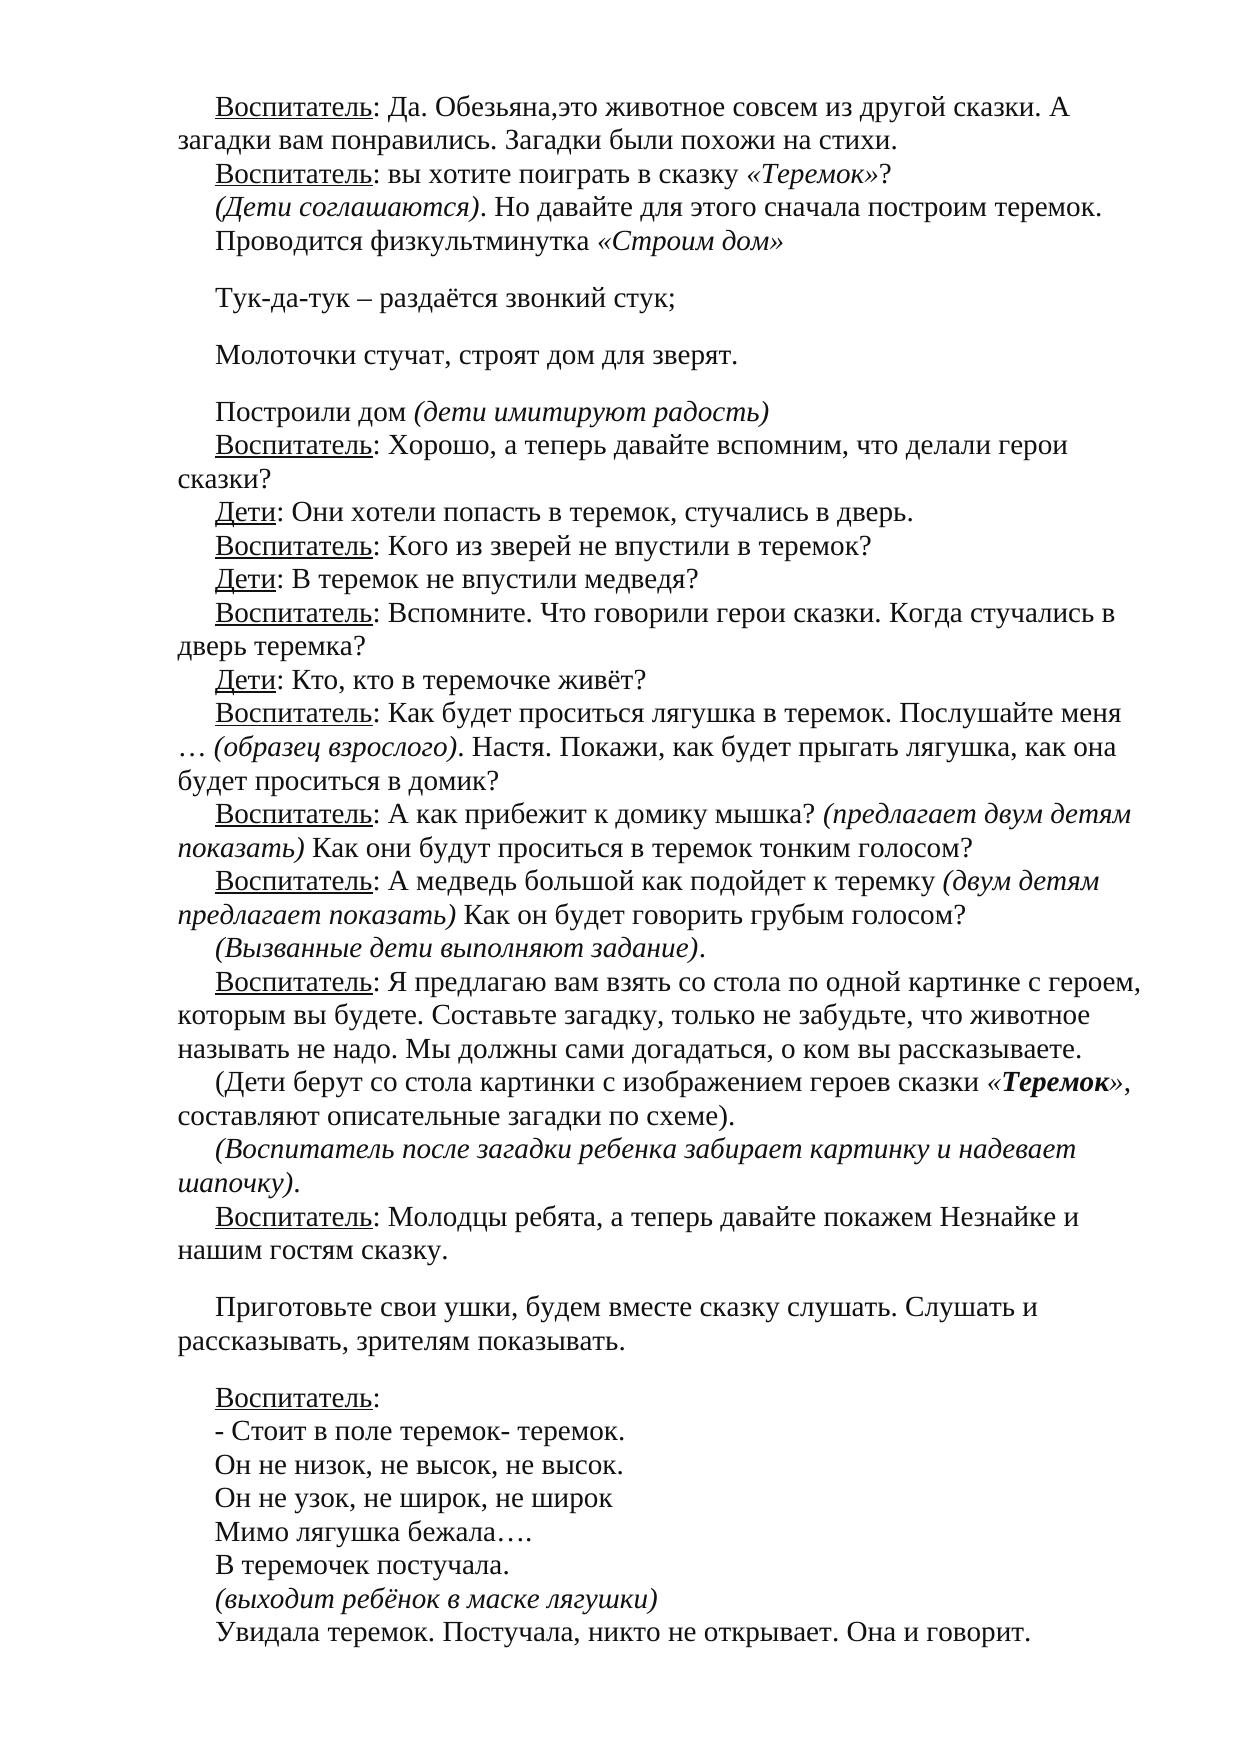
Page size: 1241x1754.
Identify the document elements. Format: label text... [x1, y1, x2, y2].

text Воспитатель: Кого из зверей не впустили в теремок? [177, 528, 1167, 561]
text Молоточки стучат, строят дом для зверят. [177, 337, 1167, 370]
text (Воспитатель после загадки ребенка забирает картинку и надевает шапочку). [177, 1132, 1167, 1199]
text Мимо лягушка бежала…. [177, 1514, 1167, 1547]
text Воспитатель: [177, 1380, 1167, 1413]
text (выходит ребёнок в маске лягушки) [177, 1581, 1167, 1614]
text Дети: Они хотели попасть в теремок, стучались в дверь. [177, 494, 1167, 528]
text Построили дом (дети имитируют радость) [177, 394, 1167, 427]
text Воспитатель: А как прибежит к домику мышка? (предлагает двум детям показать) Как они будут проситься в теремок тонким голосом? [177, 796, 1167, 863]
text Воспитатель: Я предлагаю вам взять со стола по одной картинке с героем, которым вы будете. Составьте загадку, только не забудьте, что животное называть не надо. Мы должны сами догадаться, о ком вы рассказываете. [177, 964, 1167, 1064]
text Увидала теремок. Постучала, никто не открывает. Она и говорит. [177, 1614, 1167, 1648]
text Воспитатель: Как будет проситься лягушка в теремок. Послушайте меня … (образец взрослого). Настя. Покажи, как будет прыгать лягушка, как она будет проситься в домик? [177, 696, 1167, 796]
text Тук-да-тук – раздаётся звонкий стук; [177, 280, 1167, 313]
text (Дети соглашаются). Но давайте для этого сначала построим теремок. [177, 189, 1167, 223]
text Воспитатель: Хорошо, а теперь давайте вспомним, что делали герои сказки? [177, 427, 1167, 494]
text (Дети берут со стола картинки с изображением героев сказки «Теремок», составляют описательные загадки по схеме). [177, 1064, 1167, 1132]
text - Стоит в поле теремок- теремок. [177, 1413, 1167, 1447]
text Дети: В теремок не впустили медведя? [177, 561, 1167, 595]
text Он не узок, не широк, не широк [177, 1480, 1167, 1514]
text В теремочек постучала. [177, 1547, 1167, 1581]
text Воспитатель: Вспомните. Что говорили герои сказки. Когда стучались в дверь теремка? [177, 595, 1167, 662]
text Воспитатель: Да. Обезьяна,это животное совсем из другой сказки. А загадки вам понравились. Загадки были похожи на стихи. [177, 89, 1167, 156]
text Проводится физкультминутка «Строим дом» [177, 223, 1167, 256]
text Воспитатель: Молодцы ребята, а теперь давайте покажем Незнайке и нашим гостям сказку. [177, 1199, 1167, 1266]
text Воспитатель: А медведь большой как подойдет к теремку (двум детям предлагает показать) Как он будет говорить грубым голосом? [177, 863, 1167, 930]
text Приготовьте свои ушки, будем вместе сказку слушать. Слушать и рассказывать, зрителям показывать. [177, 1289, 1167, 1356]
text (Вызванные дети выполняют задание). [177, 930, 1167, 964]
text Он не низок, не высок, не высок. [177, 1447, 1167, 1480]
text Воспитатель: вы хотите поиграть в сказку «Теремок»? [177, 156, 1167, 189]
text Дети: Кто, кто в теремочке живёт? [177, 662, 1167, 696]
